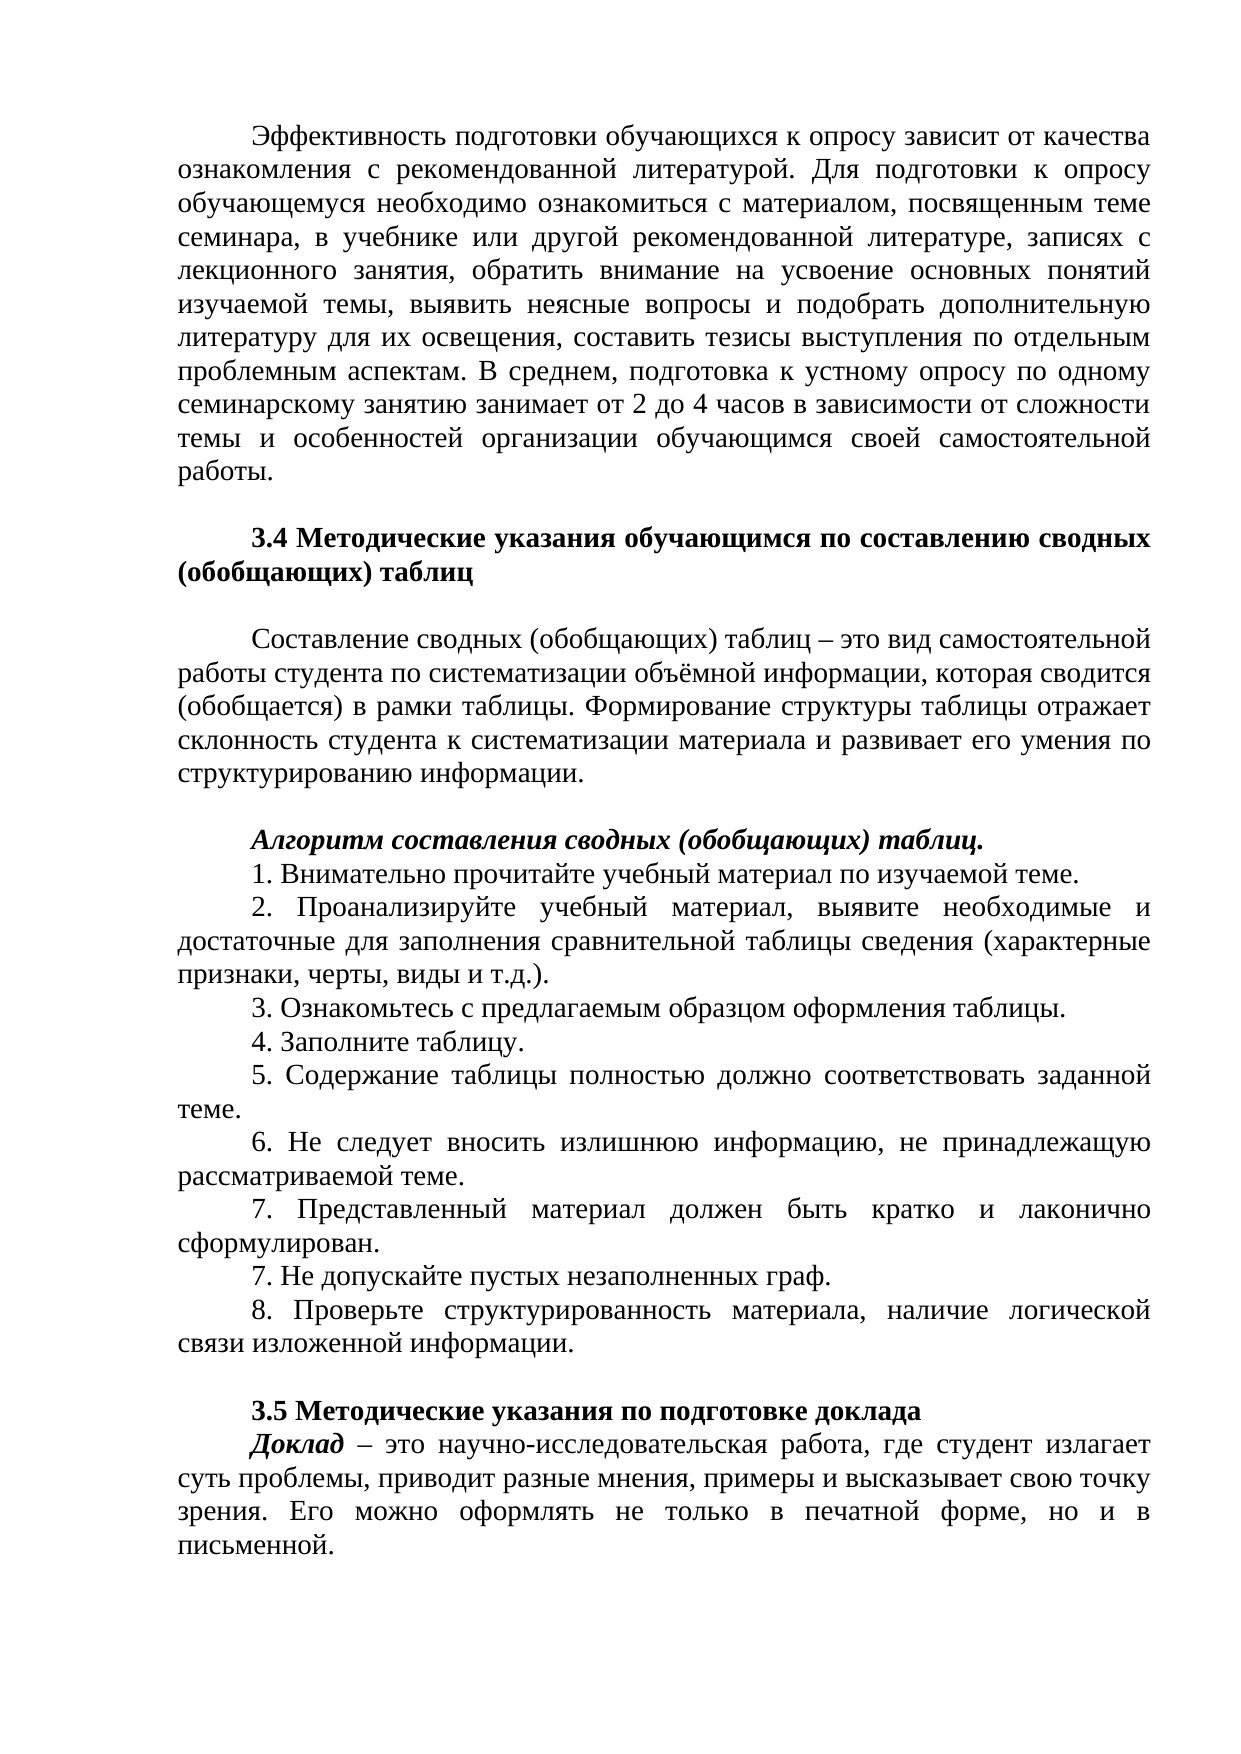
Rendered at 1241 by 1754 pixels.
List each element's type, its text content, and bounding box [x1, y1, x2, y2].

text Доклад – это научно-исследовательская работа, где студент излагает суть проблемы, приводит разные мнения, примеры и высказывает свою точку зрения. Его можно оформлять не только в печатной форме, но и в письменной. [177, 1426, 1152, 1560]
text 3. Ознакомьтесь с предлагаемым образцом оформления таблицы. [177, 990, 1152, 1024]
text Составление сводных (обобщающих) таблиц – это вид самостоятельной работы студента по систематизации объёмной информации, которая сводится (обобщается) в рамки таблицы. Формирование структуры таблицы отражает склонность студента к систематизации материала и развивает его умения по структурированию информации. [177, 621, 1152, 789]
text 8. Проверьте структурированность материала, наличие логической связи изложенной информации. [177, 1292, 1152, 1359]
text 7. Не допускайте пустых незаполненных граф. [177, 1258, 1152, 1292]
text 2. Проанализируйте учебный материал, выявите необходимые и достаточные для заполнения сравнительной таблицы сведения (характерные признаки, черты, виды и т.д.). [177, 889, 1152, 990]
text 4. Заполните таблицу. [177, 1024, 1152, 1057]
text 5. Содержание таблицы полностью должно соответствовать заданной теме. [177, 1057, 1152, 1124]
text Алгоритм составления сводных (обобщающих) таблиц. [177, 822, 1152, 856]
text Эффективность подготовки обучающихся к опросу зависит от качества ознакомления с рекомендованной литературой. Для подготовки к опросу обучающемуся необходимо ознакомиться с материалом, посвященным теме семинара, в учебнике или другой рекомендованной литературе, записях с лекционного занятия, обратить внимание на усвоение основных понятий изучаемой темы, выявить неясные вопросы и подобрать дополнительную литературу для их освещения, составить тезисы выступления по отдельным проблемным аспектам. В среднем, подготовка к устному опросу по одному семинарскому занятию занимает от 2 до 4 часов в зависимости от сложности темы и особенностей организации обучающимся своей самостоятельной работы. [177, 118, 1152, 487]
text 1. Внимательно прочитайте учебный материал по изучаемой теме. [177, 856, 1152, 889]
text 7. Представленный материал должен быть кратко и лаконично сформулирован. [177, 1191, 1152, 1258]
text 3.4 Методические указания обучающимся по составлению сводных (обобщающих) таблиц [177, 521, 1152, 588]
text 3.5 Методические указания по подготовке доклада [177, 1393, 1152, 1426]
text 6. Не следует вносить излишнюю информацию, не принадлежащую рассматриваемой теме. [177, 1124, 1152, 1191]
